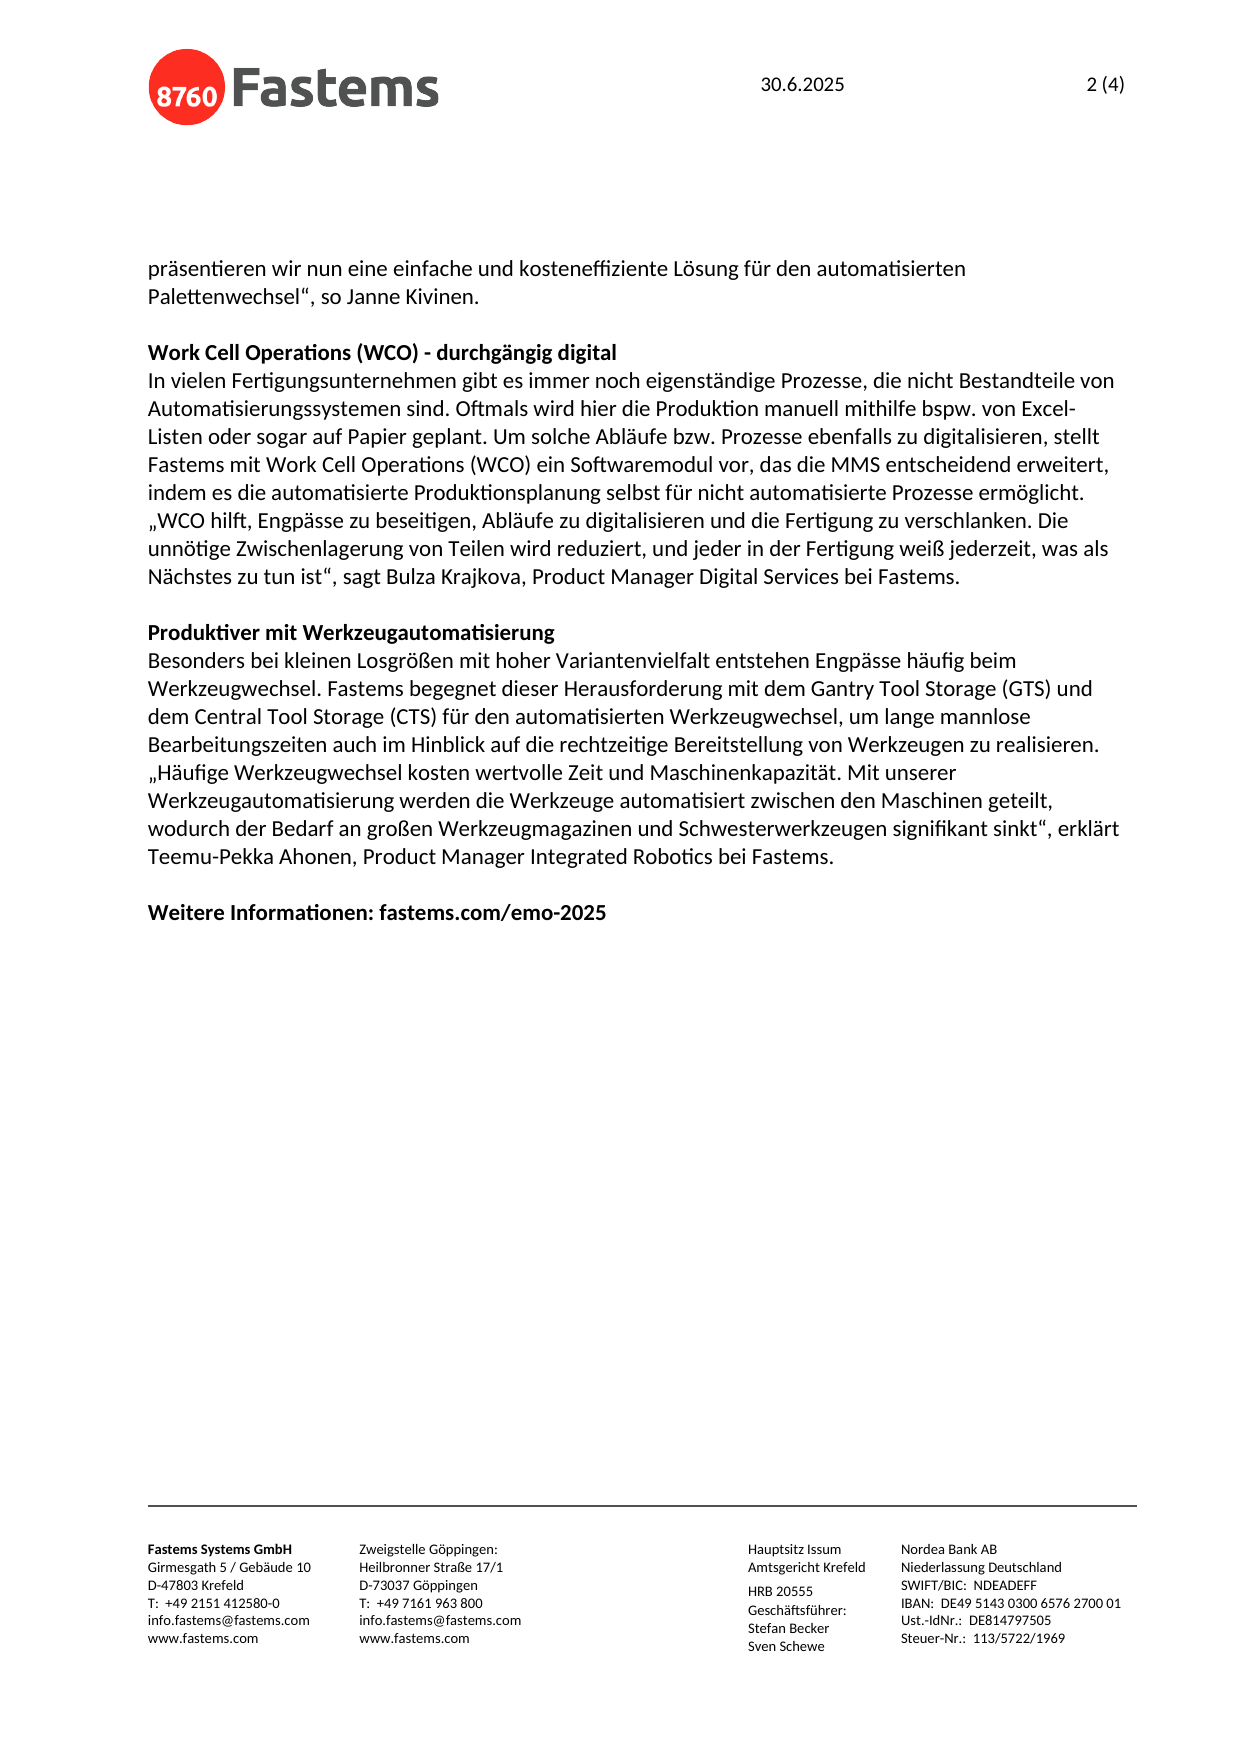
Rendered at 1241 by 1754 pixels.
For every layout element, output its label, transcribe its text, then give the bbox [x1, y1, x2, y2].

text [148, 254, 1122, 310]
text In vielen Fertigungsunternehmen gibt es immer noch eigenständige Prozesse, die nicht Bestandteile von Automatisierungssystemen sind. Oftmals wird hier die Produktion manuell mithilfe bspw. von Excel-Listen oder sogar auf Papier geplant. Um solche Abläufe bzw. Prozesse ebenfalls zu digitalisieren, stellt Fastems mit Work Cell Operations (WCO) ein Softwaremodul vor, das die MMS entscheidend erweitert, indem es die automatisierte Produktionsplanung selbst für nicht automatisierte Prozesse ermöglicht. „WCO hilft, Engpässe zu beseitigen, Abläufe zu digitalisieren und die Fertigung zu verschlanken. Die unnötige Zwischenlagerung von Teilen wird reduziert, und jeder in der Fertigung weiß jederzeit, was als Nächstes zu tun ist“, sagt Bulza Krajkova, Product Manager Digital Services bei Fastems. [148, 366, 1122, 590]
text Produktiver mit Werkzeugautomatisierung [148, 618, 1122, 646]
text Besonders bei kleinen Losgrößen mit hoher Variantenvielfalt entstehen Engpässe häufig beim Werkzeugwechsel. Fastems begegnet dieser Herausforderung mit dem Gantry Tool Storage (GTS) und dem Central Tool Storage (CTS) für den automatisierten Werkzeugwechsel, um lange mannlose Bearbeitungszeiten auch im Hinblick auf die rechtzeitige Bereitstellung von Werkzeugen zu realisieren. „Häufige Werkzeugwechsel kosten wertvolle Zeit und Maschinenkapazität. Mit unserer Werkzeugautomatisierung werden die Werkzeuge automatisiert zwischen den Maschinen geteilt, wodurch der Bedarf an großen Werkzeugmagazinen und Schwesterwerkzeugen signifikant sinkt“, erklärt Teemu-Pekka Ahonen, Product Manager Integrated Robotics bei Fastems. [148, 646, 1122, 870]
text Work Cell Operations (WCO) - durchgängig digital [148, 338, 1122, 366]
picture [147, 47, 439, 127]
text Weitere Informationen: fastems.com/emo-2025 [148, 898, 1122, 926]
